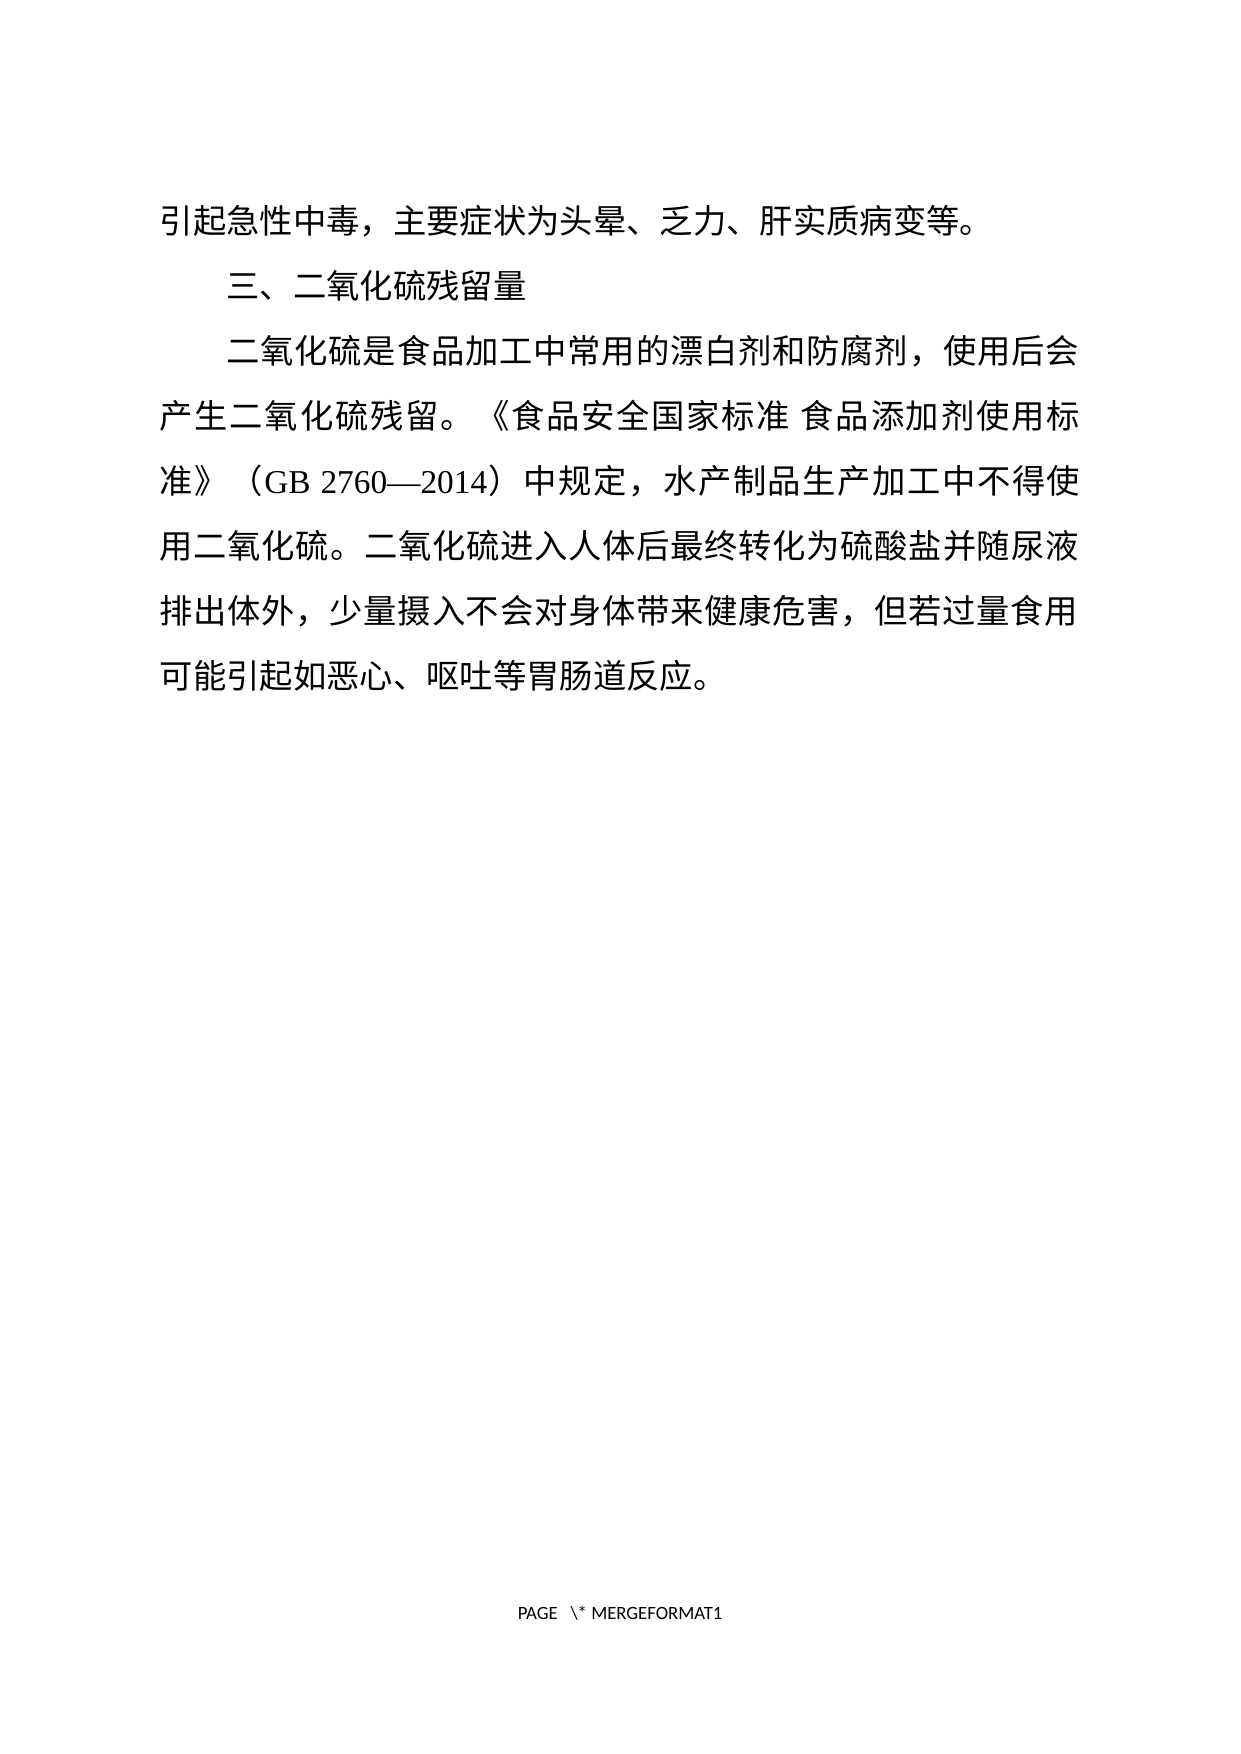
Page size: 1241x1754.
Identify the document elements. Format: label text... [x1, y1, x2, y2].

text 二氧化硫是食品加工中常用的漂白剂和防腐剂，使用后会产生二氧化硫残留。《食品安全国家标准 食品添加剂使用标准》（GB 2760—2014）中规定，水产制品生产加工中不得使用二氧化硫。二氧化硫进入人体后最终转化为硫酸盐并随尿液排出体外，少量摄入不会对身体带来健康危害，但若过量食用可能引起如恶心、呕吐等胃肠道反应。 [159, 317, 1081, 707]
list 三、二氧化硫残留量 [159, 252, 1081, 317]
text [159, 187, 1081, 252]
